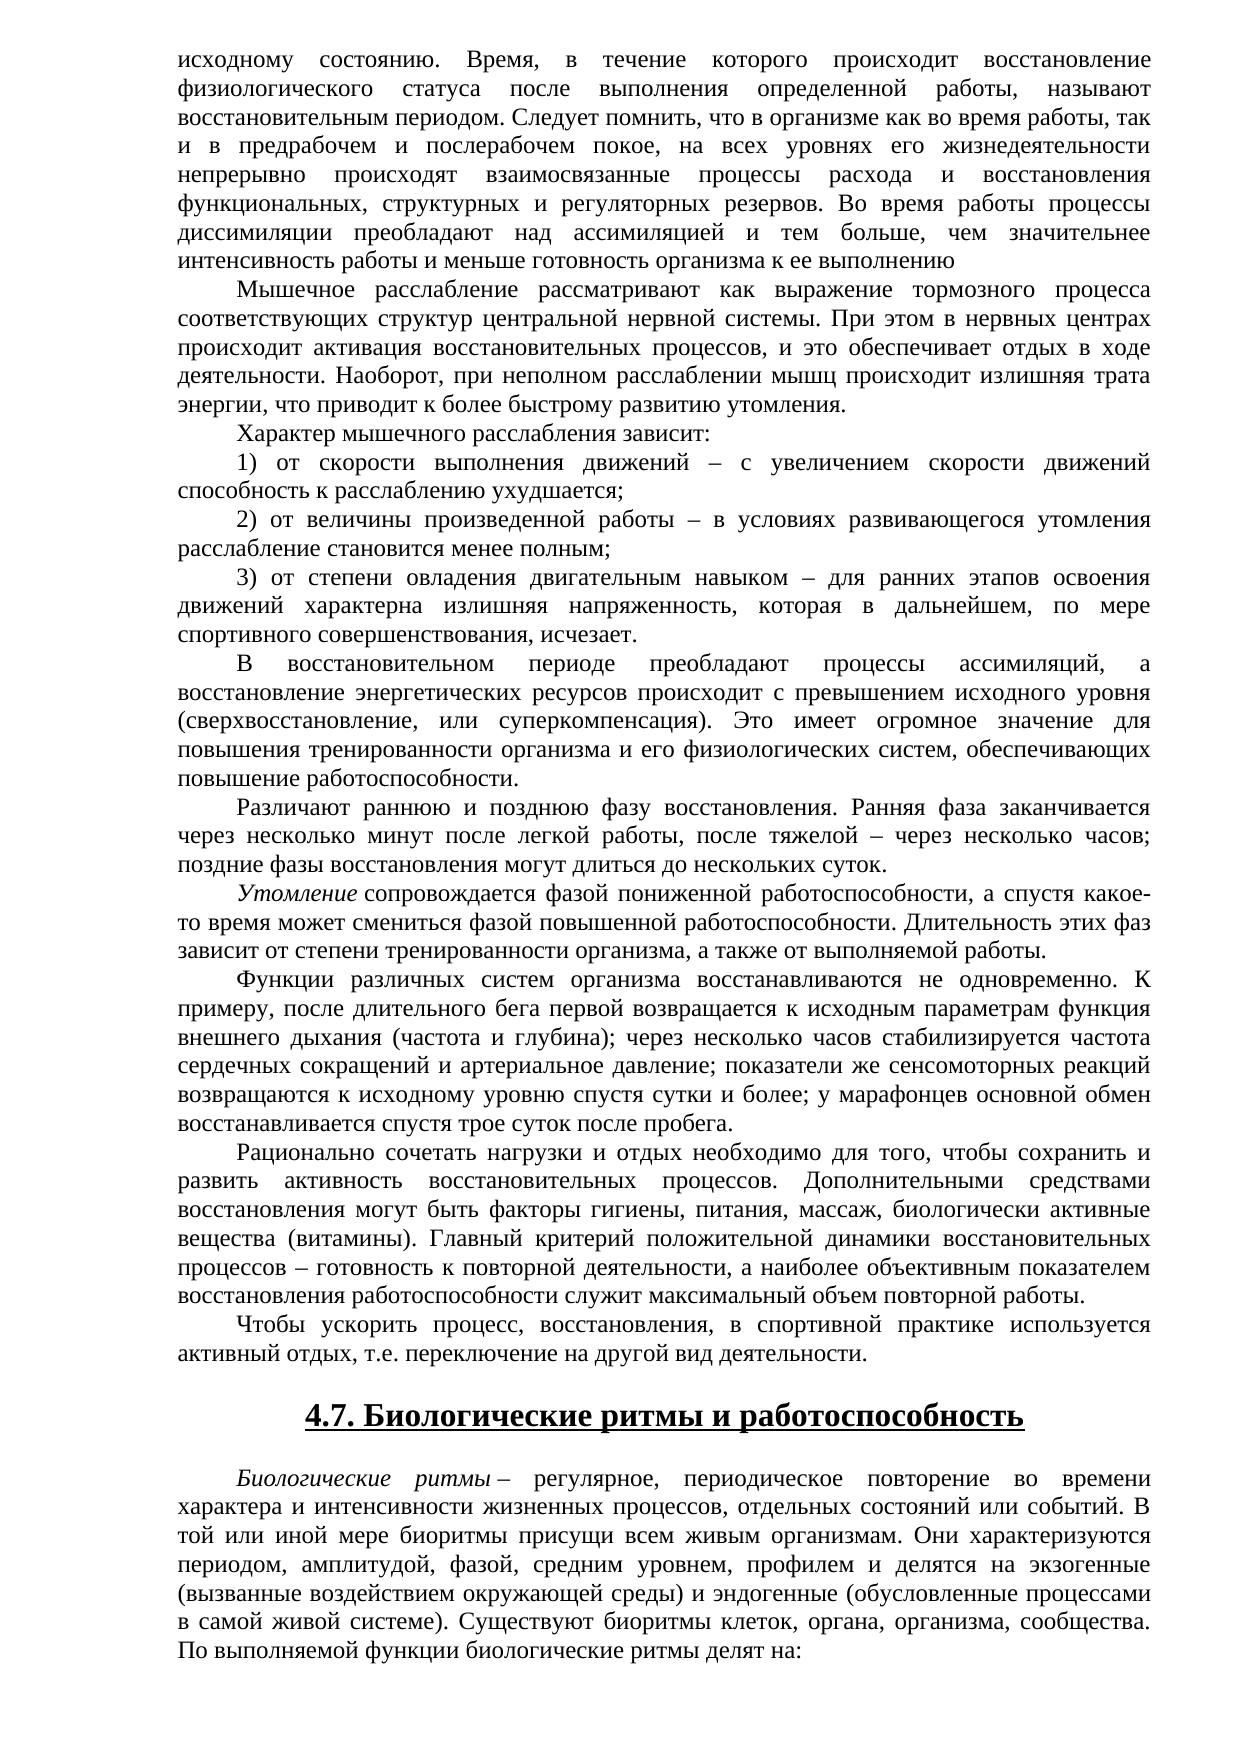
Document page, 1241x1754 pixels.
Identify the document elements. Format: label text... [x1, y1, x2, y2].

text Рационально сочетать нагрузки и отдых необходимо для того, чтобы сохранить и развить активность восстановительных процессов. Дополнительными средствами восстановления могут быть факторы гигиены, питания, массаж, биологически активные вещества (витамины). Главный критерий положительной динамики восстановительных процессов – готовность к повторной деятельности, а наиболее объективным показателем восстановления работоспособности служит максимальный объем повторной работы. [177, 1137, 1152, 1309]
text Мышечное расслабление рассматривают как выражение тормозного процесса соответствующих структур центральной нервной системы. При этом в нервных центрах происходит активация восстановительных процессов, и это обеспечивает отдых в ходе деятельности. Наоборот, при неполном расслаблении мышц происходит излишняя трата энергии, что приводит к более быстрому развитию утомления. [177, 274, 1152, 418]
text Функции различных систем организма восстанавливаются не одновременно. К примеру, после длительного бега первой возвращается к исходным параметрам функция внешнего дыхания (частота и глубина); через несколько часов стабилизируется частота сердечных сокращений и артериальное давление; показатели же сенсомоторных реакций возвращаются к исходному уровню спустя сутки и более; у марафонцев основной обмен восстанавливается спустя трое суток после пробега. [177, 964, 1152, 1137]
text Чтобы ускорить процесс, восстановления, в спортивной практике используется активный отдых, т.е. переключение на другой вид деятельности. [177, 1309, 1152, 1367]
text 4.7. Биологические ритмы и работоспособность [177, 1396, 1152, 1434]
text Биологические ритмы – регулярное, периодическое повторение во времени характера и интенсивности жизненных процессов, отдельных состояний или событий. В той или иной мере биоритмы присущи всем живым организмам. Они характеризуются периодом, амплитудой, фазой, средним уровнем, профилем и делятся на экзогенные (вызванные воздействием окружающей среды) и эндогенные (обусловленные процессами в самой живой системе). Существуют биоритмы клеток, органа, организма, сообщества. По выполняемой функции биологические ритмы делят на: [177, 1463, 1152, 1664]
text Характер мышечного расслабления зависит: [177, 418, 1152, 447]
text Утомление сопровождается фазой пониженной работоспособности, а спустя какое-то время может смениться фазой повышенной работоспособности. Длительность этих фаз зависит от степени тренированности организма, а также от выполняемой работы. [177, 878, 1152, 964]
text Различают раннюю и позднюю фазу восстановления. Ранняя фаза заканчивается через несколько минут после легкой работы, после тяжелой – через несколько часов; поздние фазы восстановления могут длиться до нескольких суток. [177, 792, 1152, 878]
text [177, 44, 1152, 274]
text 2) от величины произведенной работы – в условиях развивающегося утомления расслабление становится менее полным; [177, 504, 1152, 562]
text В восстановительном периоде преобладают процессы ассимиляций, а восстановление энергетических ресурсов происходит с превышением исходного уровня (сверхвосстановление, или суперкомпенсация). Это имеет огромное значение для повышения тренированности организма и его физиологических систем, обеспечивающих повышение работоспособности. [177, 648, 1152, 792]
text 1) от скорости выполнения движений – с увеличением скорости движений способность к расслаблению ухудшается; [177, 447, 1152, 504]
text 3) от степени овладения двигательным навыком – для ранних этапов освоения движений характерна излишняя напряженность, которая в дальнейшем, по мере спортивного совершенствования, исчезает. [177, 562, 1152, 648]
